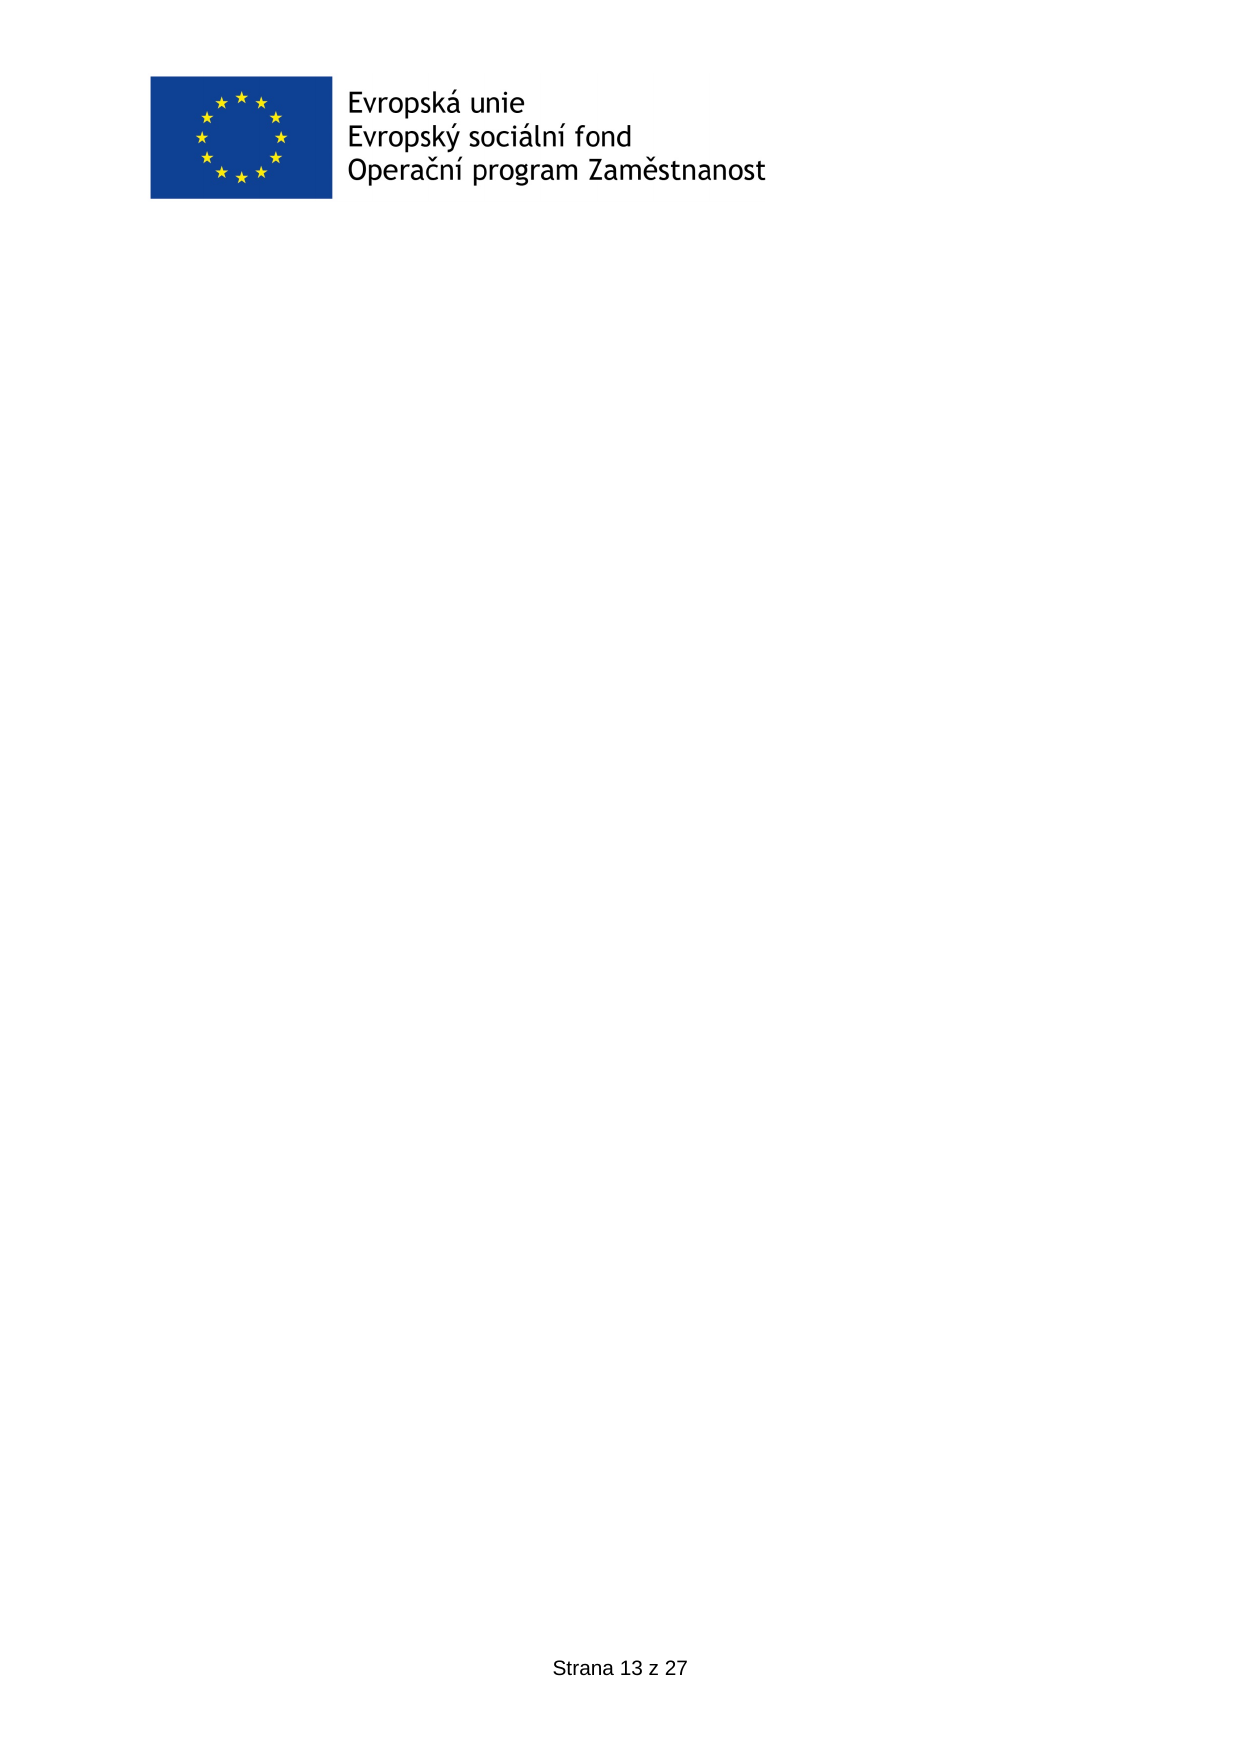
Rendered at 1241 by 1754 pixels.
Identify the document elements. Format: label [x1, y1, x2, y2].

picture [147, 73, 766, 202]
